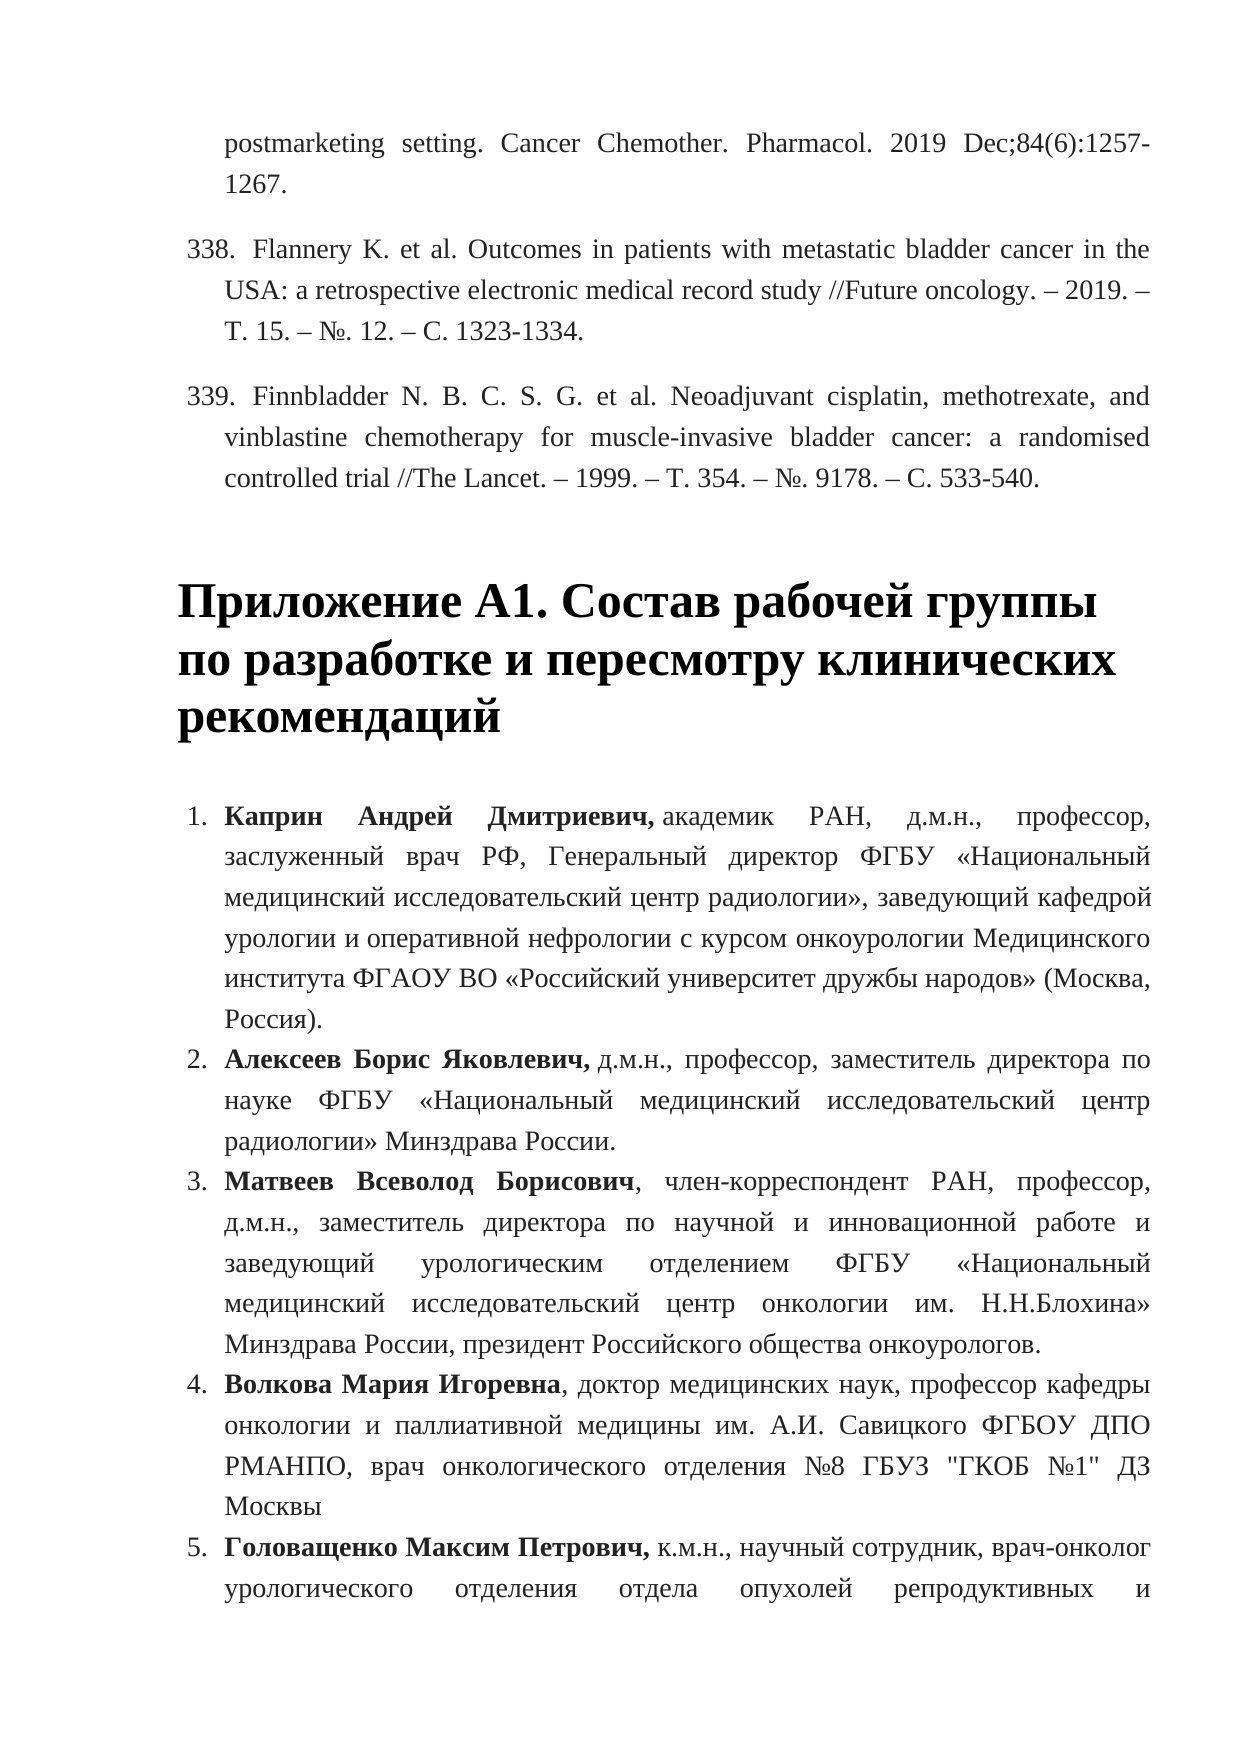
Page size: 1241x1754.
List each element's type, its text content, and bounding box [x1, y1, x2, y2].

list Алексеев Борис Яковлевич, д.м.н., профессор, заместитель директора по науке ФГБУ «Национальный медицинский исследовательский центр радиологии» Минздрава России. [187, 1034, 1152, 1156]
list Finnbladder N. B. C. S. G. et al. Neoadjuvant cisplatin, methotrexate, and vinblastine chemotherapy for muscle-invasive bladder cancer: a randomised controlled trial //The Lancet. – 1999. – Т. 354. – №. 9178. – С. 533-540. [187, 371, 1152, 493]
list Волкова Мария Игоревна, доктор медицинских наук, профессор кафедры онкологии и паллиативной медицины им. А.И. Савицкого ФГБОУ ДПО РМАНПО, врач онкологического отделения №8 ГБУЗ "ГКОБ №1" ДЗ Москвы [187, 1359, 1152, 1522]
text Приложение А1. Состав рабочей группы по разработке и пересмотру клинических рекомендаций [177, 571, 1152, 744]
list Матвеев Всеволод Борисович, член-корреспондент РАН, профессор, д.м.н., заместитель директора по научной и инновационной работе и заведующий урологическим отделением ФГБУ «Национальный медицинский исследовательский центр онкологии им. Н.Н.Блохина» Минздрава России, президент Российского общества онкоурологов. [187, 1156, 1152, 1359]
list Flannery K. et al. Outcomes in patients with metastatic bladder cancer in the USA: a retrospective electronic medical record study //Future oncology. – 2019. – Т. 15. – №. 12. – С. 1323-1334. [187, 224, 1152, 346]
list Каприн Андрей Дмитриевич, академик РАН, д.м.н., профессор, заслуженный врач РФ, Генеральный директор ФГБУ «Национальный медицинский исследовательский центр радиологии», заведующий кафедрой урологии и оперативной нефрологии с курсом онкоурологии Медицинского института ФГАОУ ВО «Российский университет дружбы народов» (Москва, Россия). [187, 791, 1152, 1034]
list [187, 118, 1152, 199]
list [187, 1522, 1152, 1603]
